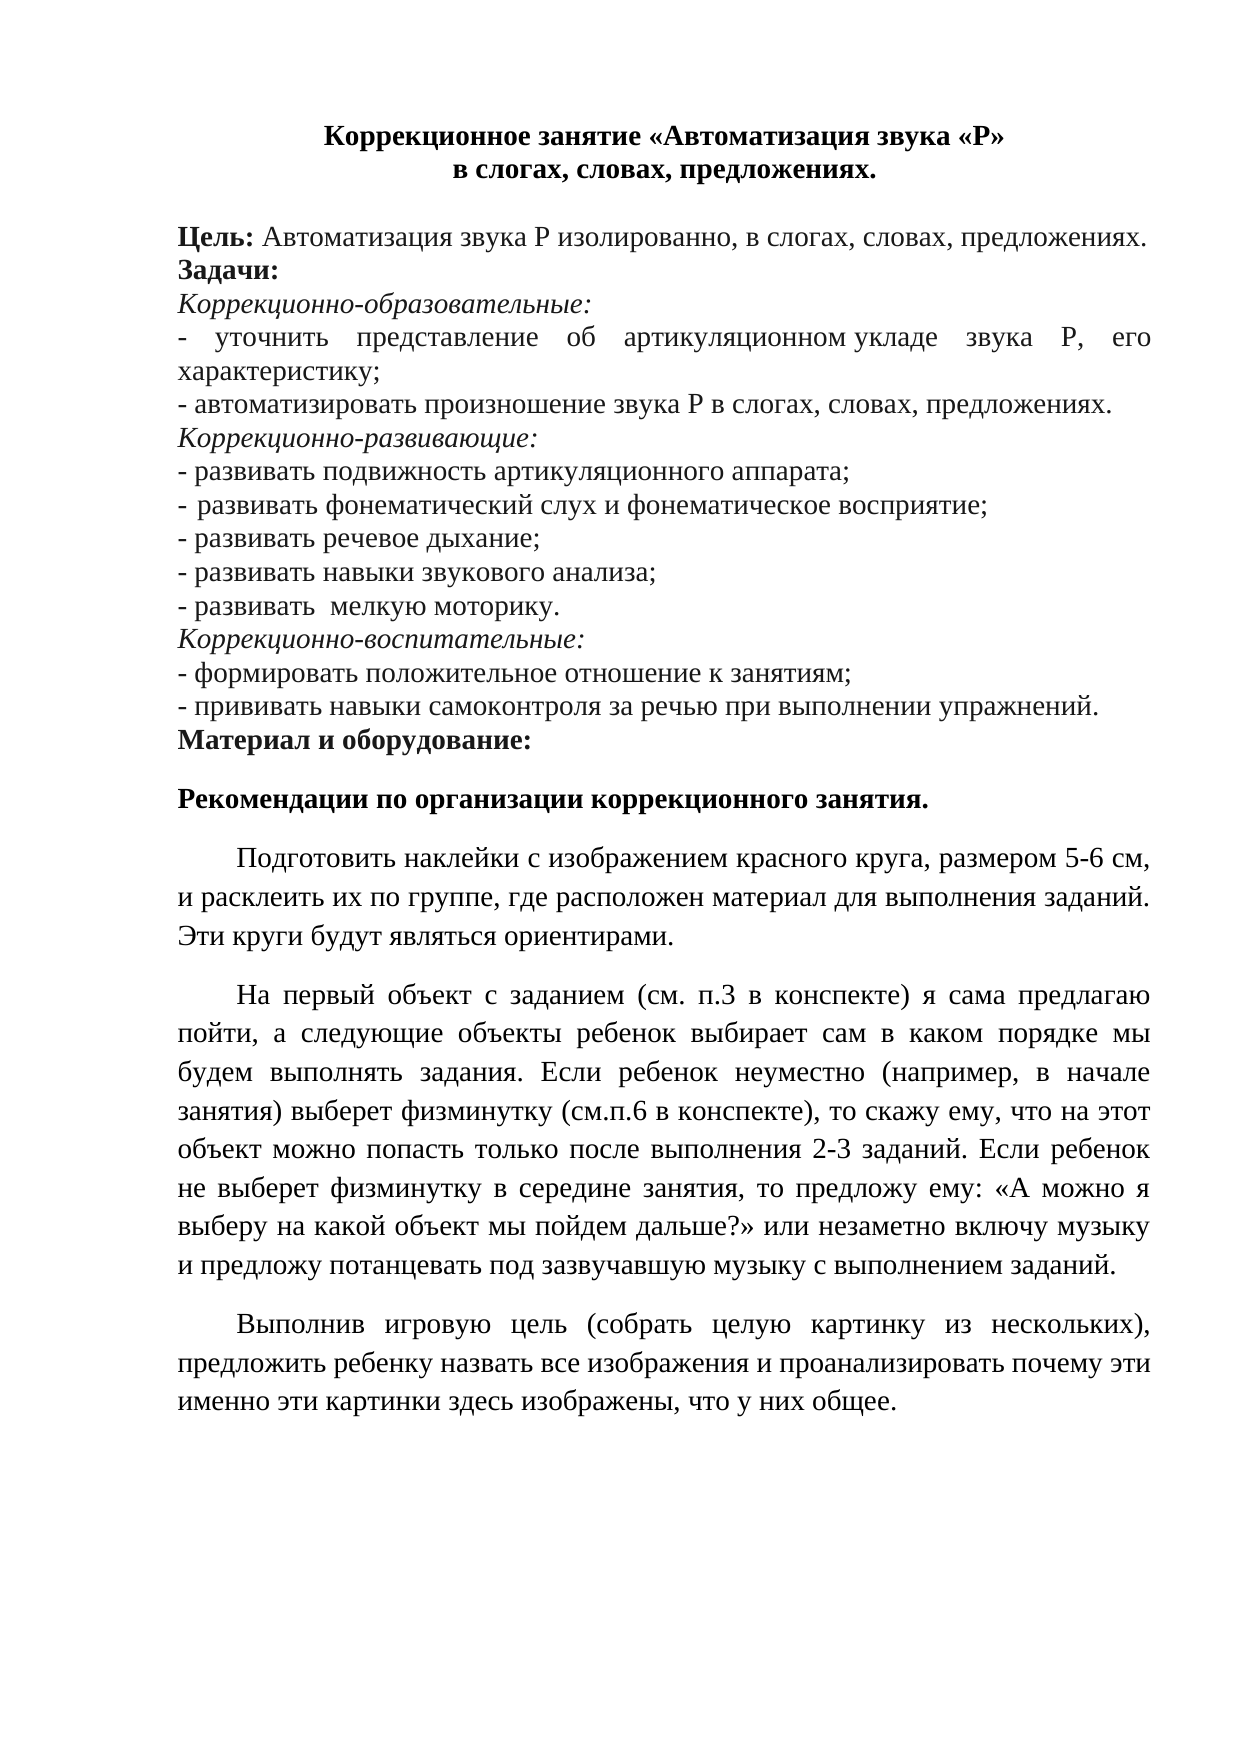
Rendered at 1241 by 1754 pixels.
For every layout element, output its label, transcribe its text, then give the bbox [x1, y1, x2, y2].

text Материал и оборудование: [177, 722, 1152, 755]
text - уточнить представление об артикуляционном укладе звука Р, его характеристику; [177, 319, 1152, 386]
text - развивать навыки звукового анализа; [177, 554, 1152, 588]
text Коррекционно-развивающие: [177, 420, 1152, 453]
text Выполнив игровую цель (собрать целую картинку из нескольких), предложить ребенку назвать все изображения и проанализировать почему эти именно эти картинки здесь изображены, что у них общее. [177, 1306, 1152, 1417]
text - формировать положительное отношение к занятиям; [177, 655, 1152, 688]
text Цель: Автоматизация звука Р изолированно, в слогах, словах, предложениях. [177, 219, 1152, 252]
text - прививать навыки самоконтроля за речью при выполнении упражнений. [177, 688, 1152, 722]
text - развивать мелкую моторику. [177, 588, 1152, 621]
text - автоматизировать произношение звука Р в слогах, словах, предложениях. [177, 386, 1152, 420]
text - развивать фонематический слух и фонематическое восприятие; [177, 487, 1152, 521]
text Коррекционно-воспитательные: [177, 621, 1152, 655]
text Коррекционное занятие «Автоматизация звука «Р» [177, 118, 1152, 152]
text Задачи: [177, 252, 1152, 286]
text Коррекционно-образовательные: [177, 286, 1152, 319]
text - развивать подвижность артикуляционного аппарата; [177, 453, 1152, 487]
text Рекомендации по организации коррекционного занятия. [177, 781, 1152, 815]
text в слогах, словах, предложениях. [177, 152, 1152, 185]
text - развивать речевое дыхание; [177, 521, 1152, 554]
text Подготовить наклейки с изображением красного круга, размером 5-6 см, и расклеить их по группе, где расположен материал для выполнения заданий. Эти круги будут являться ориентирами. [177, 841, 1152, 951]
text На первый объект с заданием (см. п.3 в конспекте) я сама предлагаю пойти, а следующие объекты ребенок выбирает сам в каком порядке мы будем выполнять задания. Если ребенок неуместно (например, в начале занятия) выберет физминутку (см.п.6 в конспекте), то скажу ему, что на этот объект можно попасть только после выполнения 2-3 заданий. Если ребенок не выберет физминутку в середине занятия, то предложу ему: «А можно я выберу на какой объект мы пойдем дальше?» или незаметно включу музыку и предложу потанцевать под зазвучавшую музыку с выполнением заданий. [177, 977, 1152, 1280]
